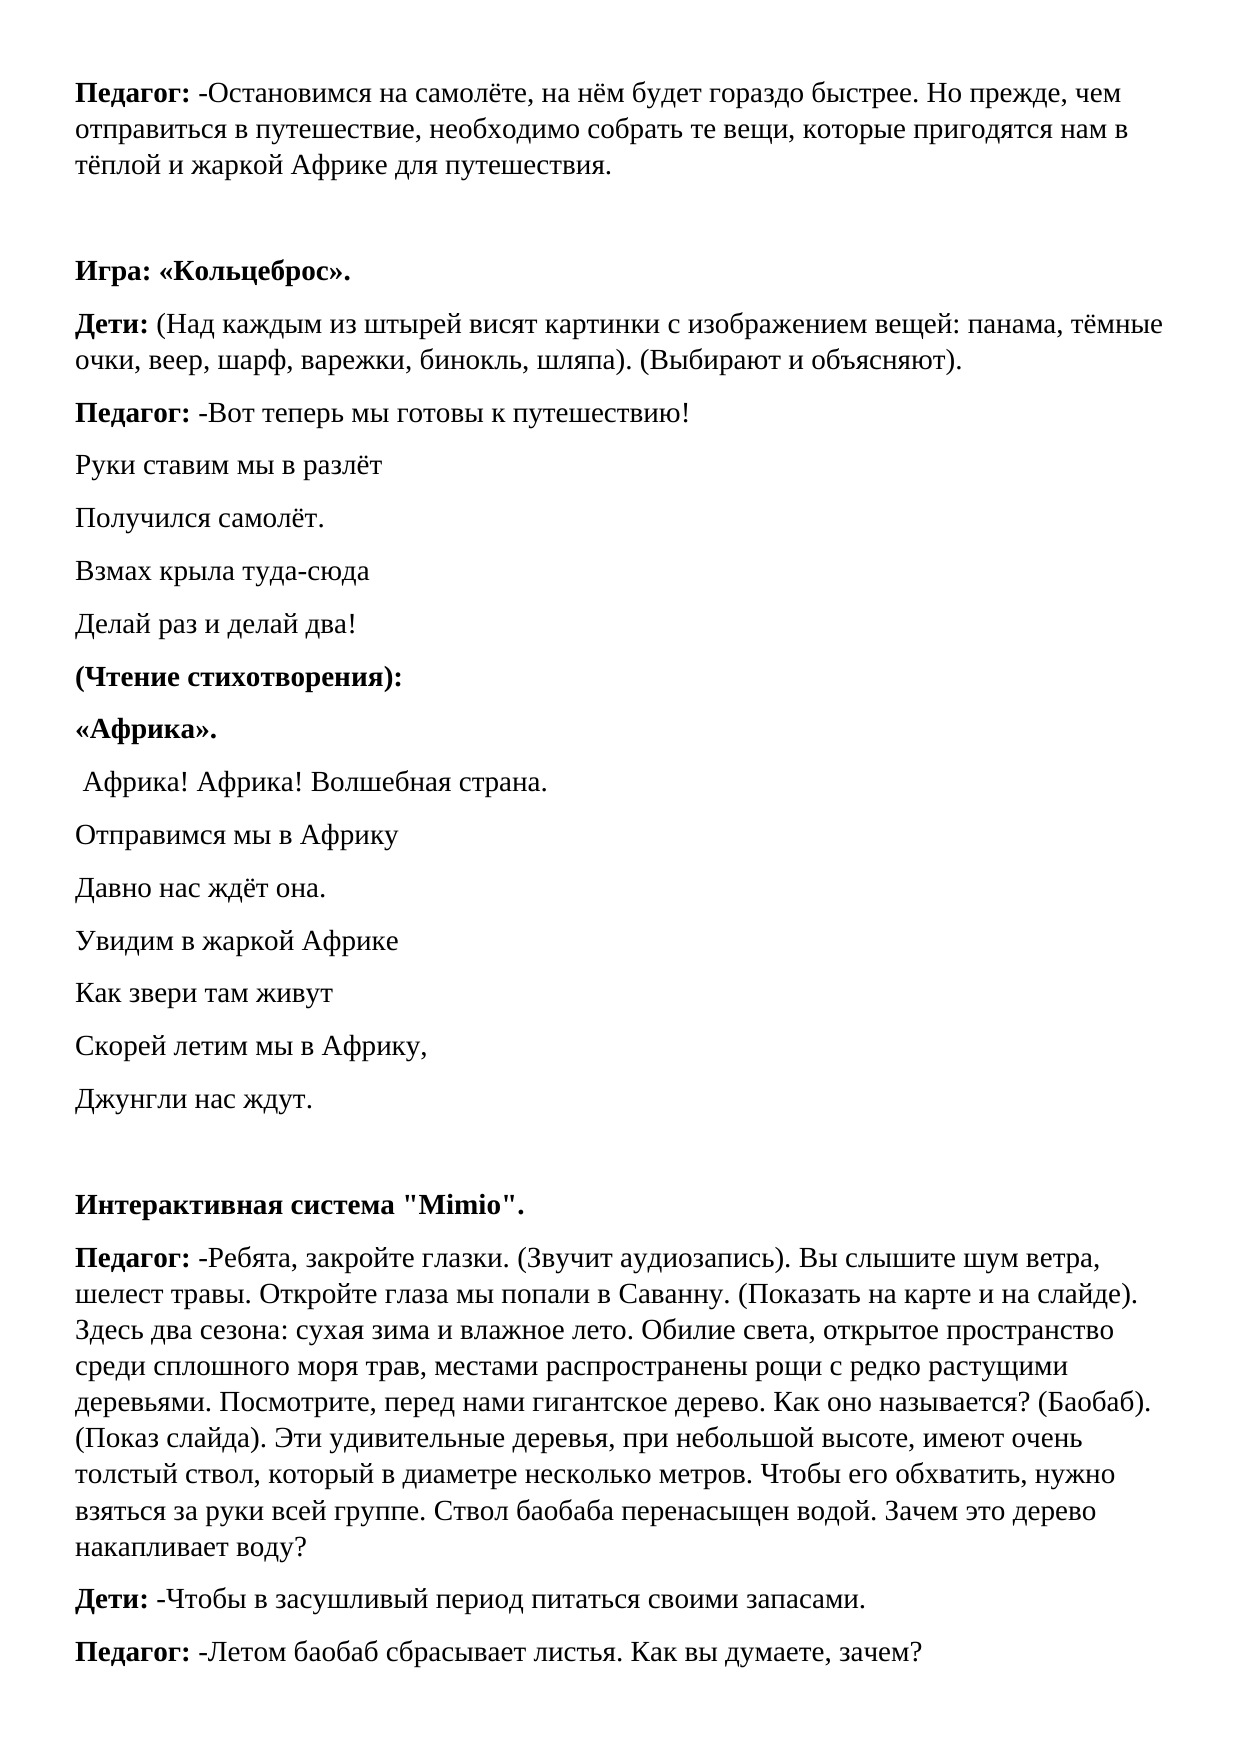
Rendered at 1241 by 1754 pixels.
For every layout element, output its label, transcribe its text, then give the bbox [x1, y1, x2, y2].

text Африка! Африка! Волшебная страна. [75, 764, 1165, 798]
text Давно нас ждёт она. [75, 870, 1165, 903]
text Педагог: -Ребята, закройте глазки. (Звучит аудиозапись). Вы слышите шум ветра, шелест травы. Откройте глаза мы попали в Саванну. (Показать на карте и на слайде). Здесь два сезона: сухая зима и влажное лето. Обилие света, открытое пространство среди сплошного моря трав, местами распространены рощи с редко растущими деревьями. Посмотрите, перед нами гигантское дерево. Как оно называется? (Баобаб). (Показ слайда). Эти удивительные деревья, при небольшой высоте, имеют очень толстый ствол, который в диаметре несколько метров. Чтобы его обхватить, нужно взяться за руки всей группе. Ствол баобаба перенасыщен водой. Зачем это дерево накапливает воду? [75, 1240, 1165, 1562]
text Получился самолёт. [75, 500, 1165, 534]
text Педагог: -Остановимся на самолёте, на нём будет гораздо быстрее. Но прежде, чем отправиться в путешествие, необходимо собрать те вещи, которые пригодятся нам в тёплой и жаркой Африке для путешествия. [75, 75, 1165, 181]
text Игра: «Кольцеброс». [75, 253, 1165, 286]
text Отправимся мы в Африку [75, 817, 1165, 851]
text Педагог: -Вот теперь мы готовы к путешествию! [75, 395, 1165, 428]
text Взмах крыла туда-сюда [75, 553, 1165, 587]
text Руки ставим мы в разлёт [75, 447, 1165, 481]
text Интерактивная система "Mimio". [75, 1187, 1165, 1220]
text (Чтение стихотворения): [75, 659, 1165, 692]
text Педагог: -Летом баобаб сбрасывает листья. Как вы думаете, зачем? [75, 1634, 1165, 1668]
text Дети: (Над каждым из штырей висят картинки с изображением вещей: панама, тёмные очки, веер, шарф, варежки, бинокль, шляпа). (Выбирают и объясняют). [75, 306, 1165, 375]
text Джунгли нас ждут. [75, 1081, 1165, 1115]
text «Африка». [75, 712, 1165, 745]
text Увидим в жаркой Африке [75, 923, 1165, 956]
text Дети: -Чтобы в засушливый период питаться своими запасами. [75, 1582, 1165, 1615]
text Как звери там живут [75, 976, 1165, 1009]
text Делай раз и делай два! [75, 606, 1165, 639]
text Скорей летим мы в Африку, [75, 1028, 1165, 1062]
